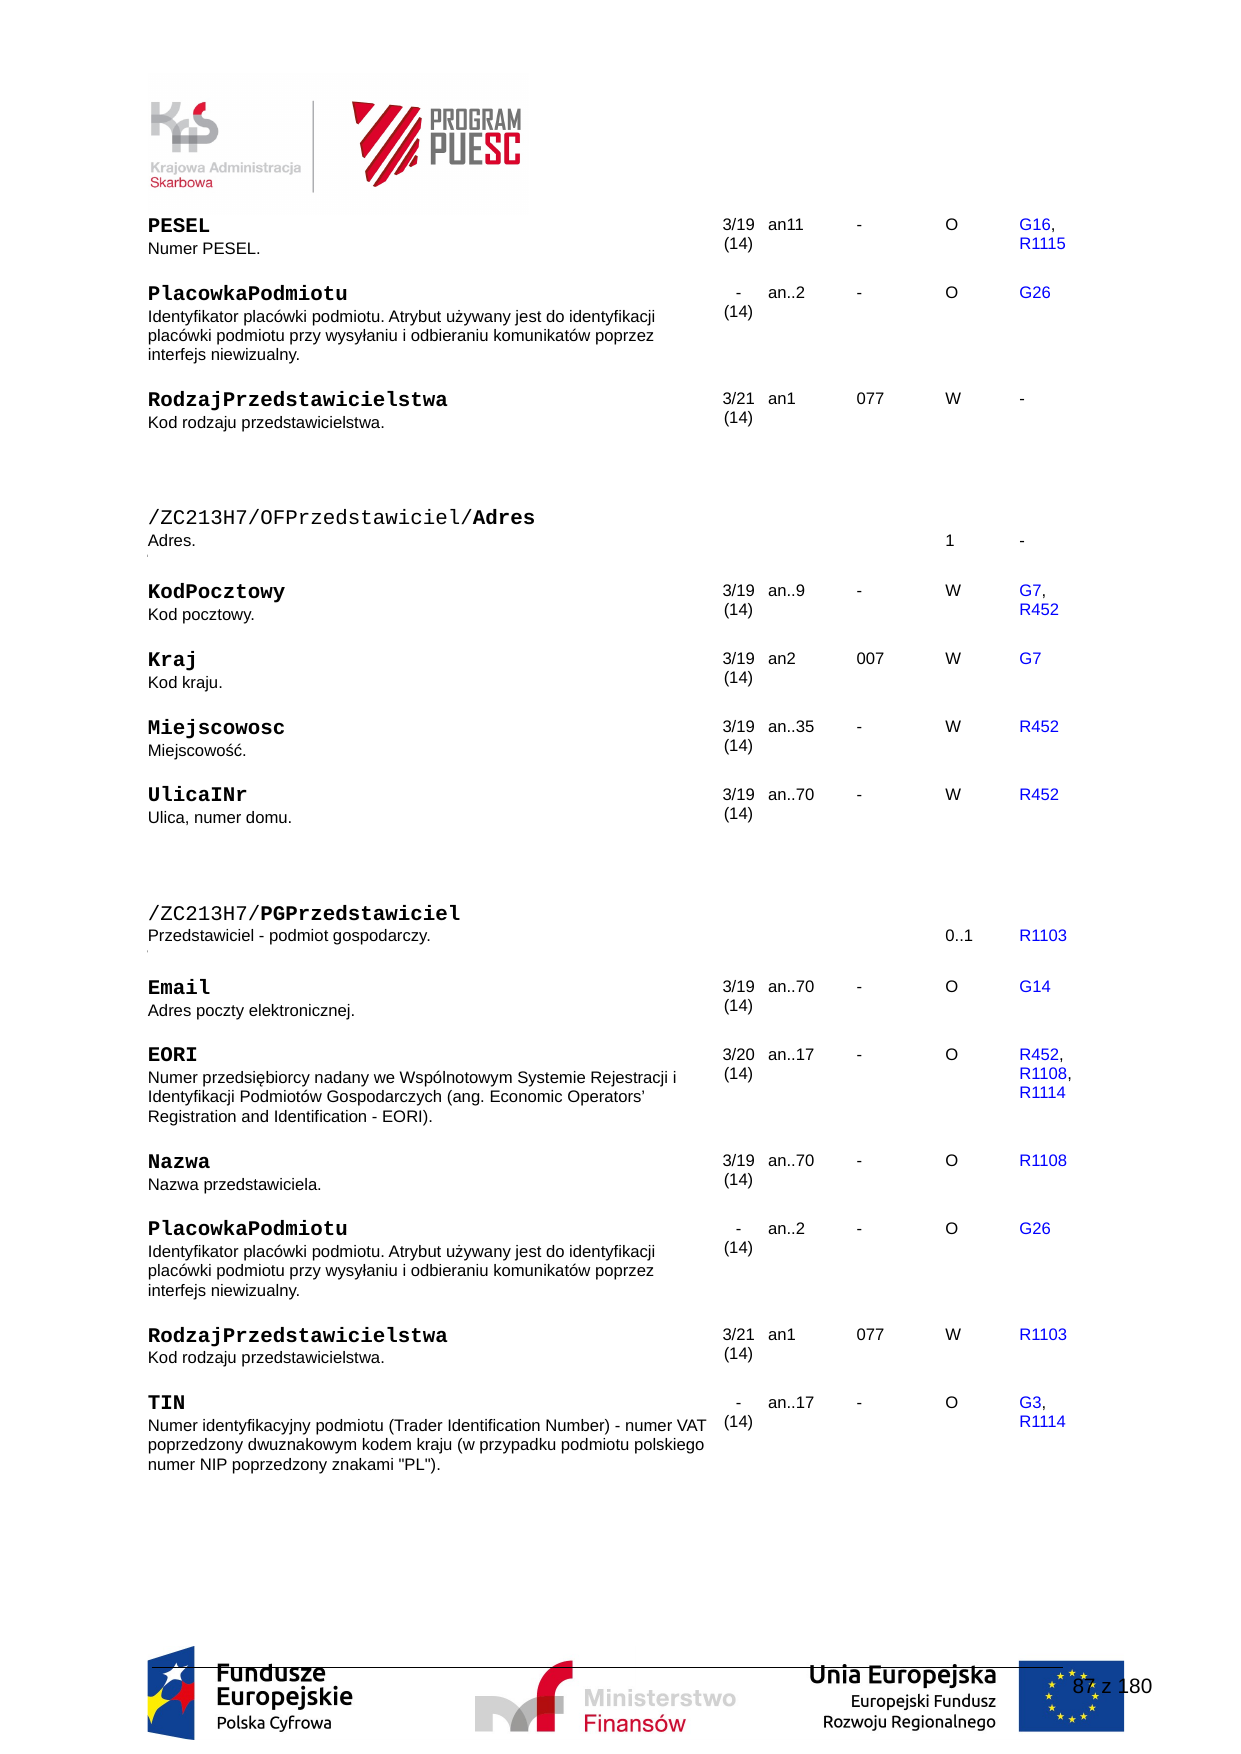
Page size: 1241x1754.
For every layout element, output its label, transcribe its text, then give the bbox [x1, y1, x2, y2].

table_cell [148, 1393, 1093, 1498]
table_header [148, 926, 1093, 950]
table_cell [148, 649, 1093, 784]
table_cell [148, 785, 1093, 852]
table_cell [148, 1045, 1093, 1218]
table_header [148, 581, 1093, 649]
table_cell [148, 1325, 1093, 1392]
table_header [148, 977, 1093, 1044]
picture [147, 1646, 1125, 1740]
text /ZC213H7/PGPrzedstawiciel [148, 903, 1122, 926]
picture [147, 73, 529, 215]
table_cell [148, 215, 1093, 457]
text /ZC213H7/OFPrzedstawiciel/Adres [148, 507, 1122, 531]
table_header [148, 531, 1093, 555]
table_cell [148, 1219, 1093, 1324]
